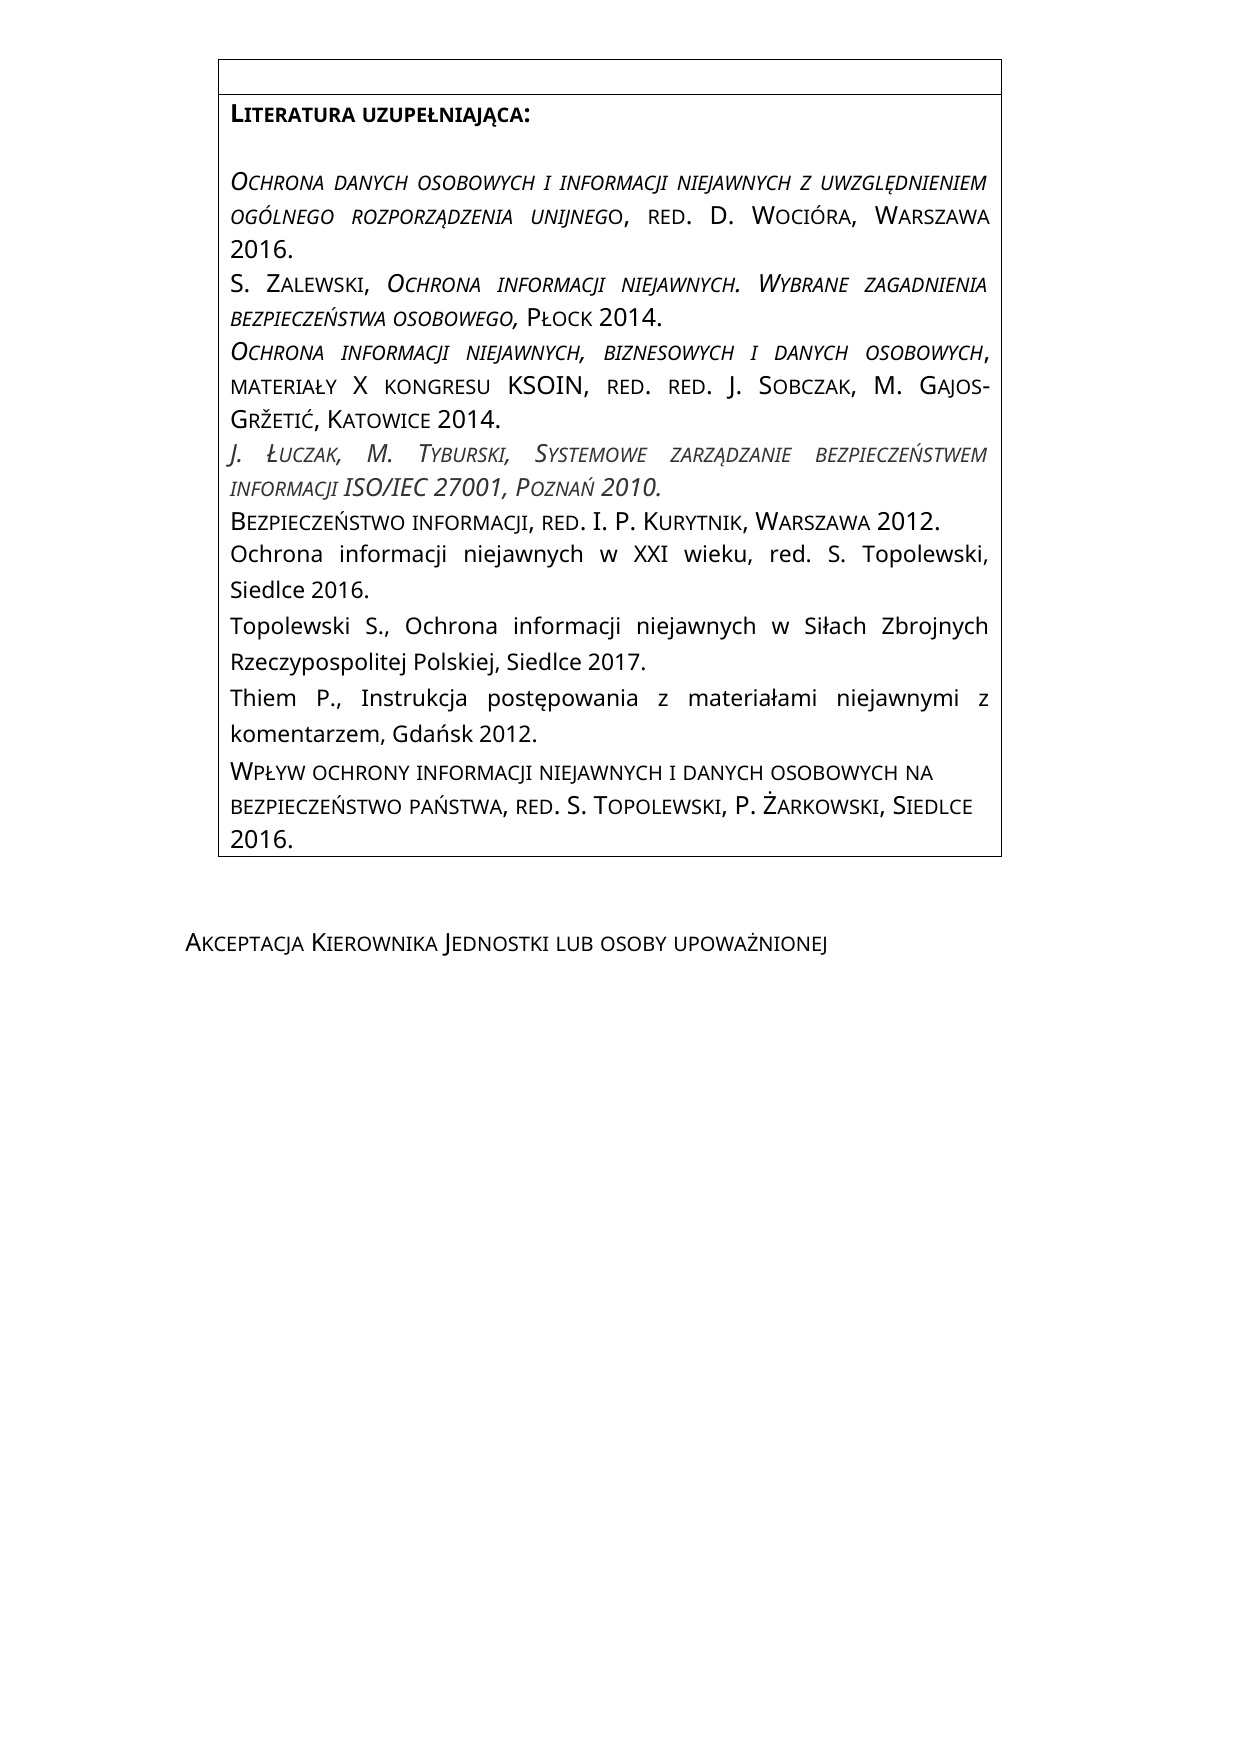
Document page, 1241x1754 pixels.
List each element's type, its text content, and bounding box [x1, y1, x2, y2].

table_cell Literatura uzupełniająca: Ochrona danych osobowych i informacji niejawnych z uwzględnieniem ogólnego rozporządzenia unijnego, red. D. Wocióra, Warszawa 2016. S. Zalewski, Ochrona informacji niejawnych. Wybrane zagadnienia bezpieczeństwa osobowego, Płock 2014. Ochrona informacji niejawnych, biznesowych i danych osobowych, materiały X kongresu KSOIN, red. red. J. Sobczak, M. Gajos-Gržetić, Katowice 2014. J. Łuczak, M. Tyburski, Systemowe zarządzanie bezpieczeństwem informacji ISO/IEC 27001, Poznań 2010. Bezpieczeństwo informacji, red. I. P. Kurytnik, Warszawa 2012. Ochrona informacji niejawnych w XXI wieku, red. S. Topolewski, Siedlce 2016. Topolewski S., Ochrona informacji niejawnych w Siłach Zbrojnych Rzeczypospolitej Polskiej, Siedlce 2017. Thiem P., Instrukcja postępowania z materiałami niejawnymi z komentarzem, Gdańsk 2012. Wpływ ochrony informacji niejawnych i danych osobowych na bezpieczeństwo państwa, red. S. Topolewski, P. Żarkowski, Siedlce 2016. [219, 95, 1001, 856]
text Akceptacja Kierownika Jednostki lub osoby upoważnionej [185, 925, 1093, 959]
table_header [219, 60, 1001, 94]
